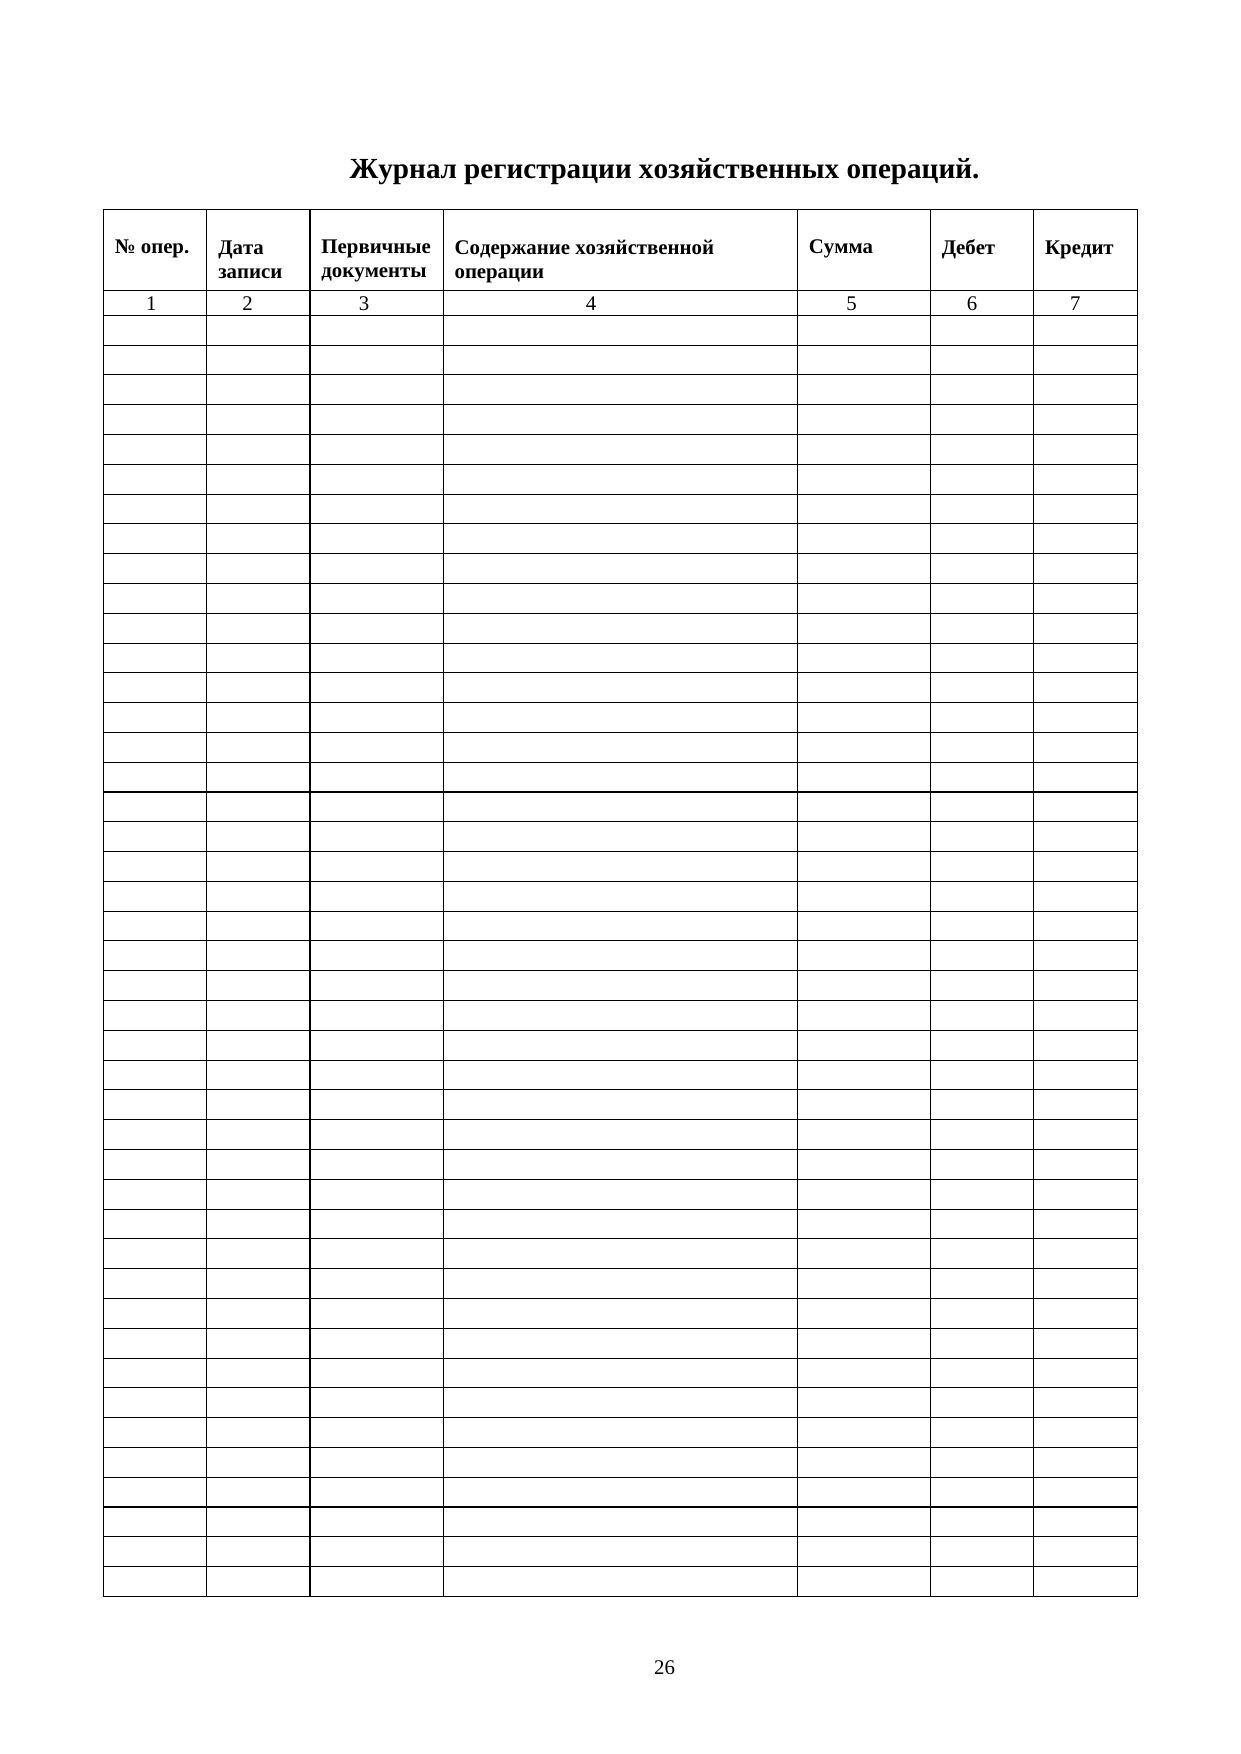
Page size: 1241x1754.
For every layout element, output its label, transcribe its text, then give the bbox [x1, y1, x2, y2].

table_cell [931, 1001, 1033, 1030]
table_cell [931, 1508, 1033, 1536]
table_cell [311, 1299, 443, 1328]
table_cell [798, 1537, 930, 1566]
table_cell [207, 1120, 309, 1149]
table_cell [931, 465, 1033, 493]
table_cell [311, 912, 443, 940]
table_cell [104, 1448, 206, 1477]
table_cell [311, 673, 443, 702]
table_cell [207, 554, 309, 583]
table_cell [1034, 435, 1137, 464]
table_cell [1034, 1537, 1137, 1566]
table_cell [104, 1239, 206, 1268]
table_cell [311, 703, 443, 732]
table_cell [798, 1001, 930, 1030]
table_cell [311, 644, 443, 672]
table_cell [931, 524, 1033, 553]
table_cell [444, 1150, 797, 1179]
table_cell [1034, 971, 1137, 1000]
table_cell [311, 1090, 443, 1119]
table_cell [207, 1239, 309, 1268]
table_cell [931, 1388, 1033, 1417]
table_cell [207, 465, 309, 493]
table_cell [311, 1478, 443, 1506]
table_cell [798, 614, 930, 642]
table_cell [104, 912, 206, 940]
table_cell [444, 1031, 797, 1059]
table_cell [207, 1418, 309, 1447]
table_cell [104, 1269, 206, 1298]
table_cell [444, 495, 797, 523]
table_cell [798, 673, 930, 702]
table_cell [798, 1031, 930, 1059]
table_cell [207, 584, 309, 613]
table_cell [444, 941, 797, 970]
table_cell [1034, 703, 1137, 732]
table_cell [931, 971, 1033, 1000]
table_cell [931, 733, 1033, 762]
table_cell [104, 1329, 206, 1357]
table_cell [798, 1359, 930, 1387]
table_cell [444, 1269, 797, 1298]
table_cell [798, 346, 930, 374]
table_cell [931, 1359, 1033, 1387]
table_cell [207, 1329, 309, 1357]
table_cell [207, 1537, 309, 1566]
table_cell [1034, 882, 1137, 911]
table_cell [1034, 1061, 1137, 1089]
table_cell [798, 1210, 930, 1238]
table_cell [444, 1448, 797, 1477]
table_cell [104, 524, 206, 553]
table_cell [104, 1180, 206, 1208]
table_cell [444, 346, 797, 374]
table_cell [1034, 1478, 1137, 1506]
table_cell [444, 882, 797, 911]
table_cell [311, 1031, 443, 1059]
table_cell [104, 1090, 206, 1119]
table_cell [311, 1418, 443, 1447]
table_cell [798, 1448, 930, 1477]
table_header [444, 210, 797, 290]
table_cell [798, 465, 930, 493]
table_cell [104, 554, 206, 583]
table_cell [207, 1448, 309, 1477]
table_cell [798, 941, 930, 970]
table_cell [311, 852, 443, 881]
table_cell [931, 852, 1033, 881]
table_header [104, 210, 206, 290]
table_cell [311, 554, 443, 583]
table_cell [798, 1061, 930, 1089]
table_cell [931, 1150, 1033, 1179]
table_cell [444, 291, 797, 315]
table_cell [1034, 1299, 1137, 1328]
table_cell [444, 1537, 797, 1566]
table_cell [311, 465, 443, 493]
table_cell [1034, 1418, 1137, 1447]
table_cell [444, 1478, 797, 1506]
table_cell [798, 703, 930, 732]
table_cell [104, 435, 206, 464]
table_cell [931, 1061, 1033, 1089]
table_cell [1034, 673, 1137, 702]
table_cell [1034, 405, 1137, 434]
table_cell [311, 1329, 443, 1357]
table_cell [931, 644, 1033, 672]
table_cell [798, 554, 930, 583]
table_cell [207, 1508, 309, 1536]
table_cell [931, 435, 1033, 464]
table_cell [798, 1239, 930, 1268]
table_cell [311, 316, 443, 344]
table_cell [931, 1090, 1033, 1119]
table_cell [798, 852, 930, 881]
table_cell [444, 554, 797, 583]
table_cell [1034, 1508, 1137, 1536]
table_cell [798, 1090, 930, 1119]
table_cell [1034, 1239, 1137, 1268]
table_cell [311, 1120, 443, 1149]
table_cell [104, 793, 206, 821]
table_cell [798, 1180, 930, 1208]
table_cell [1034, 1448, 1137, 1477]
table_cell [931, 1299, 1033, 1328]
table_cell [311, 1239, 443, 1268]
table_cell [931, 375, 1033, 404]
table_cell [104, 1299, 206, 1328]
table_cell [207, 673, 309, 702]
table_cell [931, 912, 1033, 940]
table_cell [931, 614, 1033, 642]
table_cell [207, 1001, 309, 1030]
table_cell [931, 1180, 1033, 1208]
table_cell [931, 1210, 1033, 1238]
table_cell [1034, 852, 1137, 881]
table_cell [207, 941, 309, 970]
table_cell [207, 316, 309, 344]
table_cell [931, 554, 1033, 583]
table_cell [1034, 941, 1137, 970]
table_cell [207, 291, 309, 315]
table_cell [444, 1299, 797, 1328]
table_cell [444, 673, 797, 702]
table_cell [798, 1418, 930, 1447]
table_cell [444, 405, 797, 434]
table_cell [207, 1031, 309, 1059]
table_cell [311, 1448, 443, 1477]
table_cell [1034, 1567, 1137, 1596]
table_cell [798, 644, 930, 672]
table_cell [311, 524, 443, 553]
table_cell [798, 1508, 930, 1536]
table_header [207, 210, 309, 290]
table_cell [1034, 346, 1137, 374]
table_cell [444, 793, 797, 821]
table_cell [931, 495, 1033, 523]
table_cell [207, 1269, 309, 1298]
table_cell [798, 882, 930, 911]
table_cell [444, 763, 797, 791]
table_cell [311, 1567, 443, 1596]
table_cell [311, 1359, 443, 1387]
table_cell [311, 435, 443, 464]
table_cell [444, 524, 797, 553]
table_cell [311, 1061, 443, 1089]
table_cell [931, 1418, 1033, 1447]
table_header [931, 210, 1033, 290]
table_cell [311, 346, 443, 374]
text Журнал регистрации хозяйственных операций. [177, 152, 1152, 185]
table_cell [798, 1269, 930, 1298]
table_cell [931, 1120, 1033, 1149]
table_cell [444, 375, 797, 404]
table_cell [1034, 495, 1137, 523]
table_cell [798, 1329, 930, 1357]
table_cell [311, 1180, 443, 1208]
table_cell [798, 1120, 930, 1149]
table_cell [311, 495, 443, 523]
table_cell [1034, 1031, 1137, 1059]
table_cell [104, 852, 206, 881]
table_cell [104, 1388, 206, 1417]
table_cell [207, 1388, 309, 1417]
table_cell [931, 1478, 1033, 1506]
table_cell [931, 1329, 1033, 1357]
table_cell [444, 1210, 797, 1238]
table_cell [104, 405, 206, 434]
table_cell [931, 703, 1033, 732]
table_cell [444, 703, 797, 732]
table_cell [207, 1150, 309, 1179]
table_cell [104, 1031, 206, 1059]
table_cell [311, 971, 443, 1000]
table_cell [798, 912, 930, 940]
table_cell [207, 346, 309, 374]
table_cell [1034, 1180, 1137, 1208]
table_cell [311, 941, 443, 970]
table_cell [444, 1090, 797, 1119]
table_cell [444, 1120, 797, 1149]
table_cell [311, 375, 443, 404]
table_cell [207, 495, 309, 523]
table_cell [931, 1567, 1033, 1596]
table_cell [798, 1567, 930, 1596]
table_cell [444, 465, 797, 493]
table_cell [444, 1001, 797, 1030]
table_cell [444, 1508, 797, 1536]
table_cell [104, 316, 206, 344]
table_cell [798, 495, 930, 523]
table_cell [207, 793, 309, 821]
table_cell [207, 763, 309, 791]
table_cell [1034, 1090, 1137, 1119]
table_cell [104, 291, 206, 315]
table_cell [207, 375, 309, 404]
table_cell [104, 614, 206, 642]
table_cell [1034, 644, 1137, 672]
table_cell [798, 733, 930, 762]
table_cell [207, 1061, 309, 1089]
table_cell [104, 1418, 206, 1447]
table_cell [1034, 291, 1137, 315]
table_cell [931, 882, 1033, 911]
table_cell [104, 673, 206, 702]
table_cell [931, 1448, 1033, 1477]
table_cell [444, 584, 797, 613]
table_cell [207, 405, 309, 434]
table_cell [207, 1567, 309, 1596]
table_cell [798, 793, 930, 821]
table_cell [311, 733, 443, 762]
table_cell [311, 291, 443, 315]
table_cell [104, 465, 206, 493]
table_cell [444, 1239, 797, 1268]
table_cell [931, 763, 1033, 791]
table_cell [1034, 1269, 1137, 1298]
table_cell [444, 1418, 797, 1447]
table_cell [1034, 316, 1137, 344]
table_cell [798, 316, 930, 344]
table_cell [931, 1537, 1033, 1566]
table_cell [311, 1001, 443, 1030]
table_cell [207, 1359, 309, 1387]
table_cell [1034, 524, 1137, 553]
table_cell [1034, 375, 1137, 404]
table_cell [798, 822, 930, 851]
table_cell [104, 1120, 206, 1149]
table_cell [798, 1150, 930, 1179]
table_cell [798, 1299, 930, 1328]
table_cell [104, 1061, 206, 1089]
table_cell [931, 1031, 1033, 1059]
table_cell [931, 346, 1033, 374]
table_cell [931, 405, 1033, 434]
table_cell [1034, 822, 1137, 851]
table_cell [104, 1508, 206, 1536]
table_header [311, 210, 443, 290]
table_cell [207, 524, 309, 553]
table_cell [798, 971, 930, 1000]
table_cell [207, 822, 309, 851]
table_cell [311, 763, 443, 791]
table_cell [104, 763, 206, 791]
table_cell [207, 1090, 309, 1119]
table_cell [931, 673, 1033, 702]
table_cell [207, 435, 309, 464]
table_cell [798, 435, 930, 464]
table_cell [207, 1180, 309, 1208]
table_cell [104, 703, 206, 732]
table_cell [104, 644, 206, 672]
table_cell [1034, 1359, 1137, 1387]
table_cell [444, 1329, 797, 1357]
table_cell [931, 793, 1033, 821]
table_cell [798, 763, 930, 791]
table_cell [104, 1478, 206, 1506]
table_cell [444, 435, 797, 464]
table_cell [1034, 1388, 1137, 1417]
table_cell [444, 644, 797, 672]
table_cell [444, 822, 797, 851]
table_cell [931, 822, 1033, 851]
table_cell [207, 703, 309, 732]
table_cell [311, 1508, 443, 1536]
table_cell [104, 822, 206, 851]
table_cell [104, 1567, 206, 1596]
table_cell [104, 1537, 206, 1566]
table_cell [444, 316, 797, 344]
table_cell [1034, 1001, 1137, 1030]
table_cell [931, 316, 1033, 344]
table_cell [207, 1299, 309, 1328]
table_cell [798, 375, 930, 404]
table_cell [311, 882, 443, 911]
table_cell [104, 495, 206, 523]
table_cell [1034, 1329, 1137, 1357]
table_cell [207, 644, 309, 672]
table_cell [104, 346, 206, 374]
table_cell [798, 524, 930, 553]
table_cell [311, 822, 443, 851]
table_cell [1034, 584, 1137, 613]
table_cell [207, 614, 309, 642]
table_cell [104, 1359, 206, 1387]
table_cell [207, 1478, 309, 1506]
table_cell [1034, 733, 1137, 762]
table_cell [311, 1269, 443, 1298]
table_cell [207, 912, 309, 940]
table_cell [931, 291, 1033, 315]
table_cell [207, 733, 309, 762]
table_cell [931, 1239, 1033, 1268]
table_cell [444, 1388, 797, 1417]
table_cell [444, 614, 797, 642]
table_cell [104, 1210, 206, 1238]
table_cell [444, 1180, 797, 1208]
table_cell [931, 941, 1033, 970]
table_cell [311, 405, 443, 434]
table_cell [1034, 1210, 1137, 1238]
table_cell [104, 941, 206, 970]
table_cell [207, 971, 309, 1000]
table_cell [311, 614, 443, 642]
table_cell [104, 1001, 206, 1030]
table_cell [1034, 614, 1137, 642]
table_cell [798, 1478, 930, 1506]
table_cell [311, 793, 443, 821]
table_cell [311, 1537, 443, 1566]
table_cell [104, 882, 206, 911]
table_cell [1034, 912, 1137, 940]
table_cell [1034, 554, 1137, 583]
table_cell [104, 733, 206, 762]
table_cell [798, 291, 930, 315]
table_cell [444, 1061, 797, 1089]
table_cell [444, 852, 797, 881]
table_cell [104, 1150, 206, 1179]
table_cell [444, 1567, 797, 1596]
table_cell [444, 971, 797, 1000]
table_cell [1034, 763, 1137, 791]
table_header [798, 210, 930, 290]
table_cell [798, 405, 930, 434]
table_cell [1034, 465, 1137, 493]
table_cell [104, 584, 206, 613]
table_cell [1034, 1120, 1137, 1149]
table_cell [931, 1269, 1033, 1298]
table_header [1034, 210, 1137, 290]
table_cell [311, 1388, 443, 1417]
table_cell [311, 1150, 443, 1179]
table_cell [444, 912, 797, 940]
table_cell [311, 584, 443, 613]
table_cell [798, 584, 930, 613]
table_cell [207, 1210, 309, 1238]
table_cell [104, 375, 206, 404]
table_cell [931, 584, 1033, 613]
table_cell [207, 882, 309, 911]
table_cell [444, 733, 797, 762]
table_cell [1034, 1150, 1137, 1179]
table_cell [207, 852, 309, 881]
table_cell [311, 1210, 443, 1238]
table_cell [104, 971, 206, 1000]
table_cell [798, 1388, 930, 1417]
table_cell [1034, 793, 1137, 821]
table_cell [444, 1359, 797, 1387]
